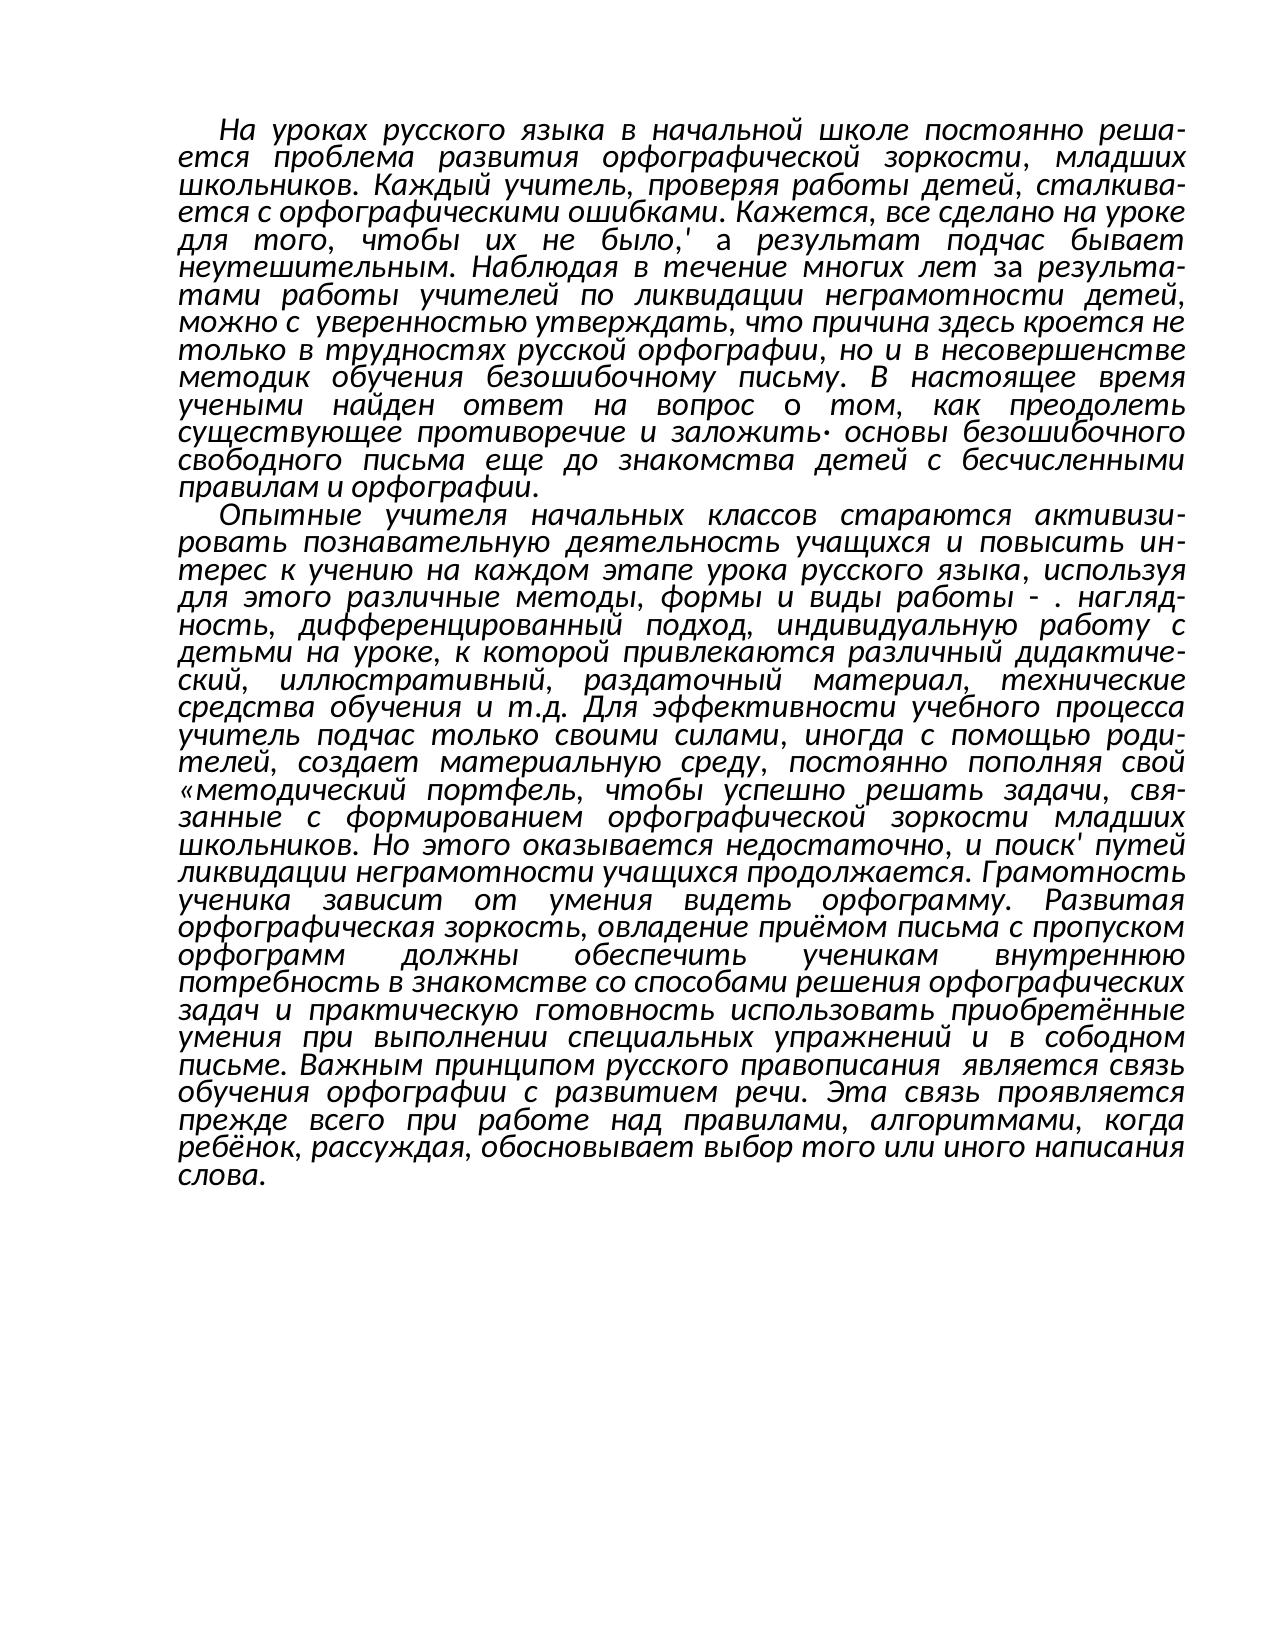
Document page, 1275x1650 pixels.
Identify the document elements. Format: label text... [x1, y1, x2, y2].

text Опытные учителя начальных классов стараются активизировать познавательную деятельность учащихся и повысить интерес к учению на каждом этапе урока русского языка, используя для этого различные методы, формы u виды работы - . наглядность, дифференцированный подход, индивидуальную работу с детьми на уроке, к которой привлекаются различный дидактический, иллюстративный, раздаточный материал, технические средства обучения и т.д. Для эффективности учебного процесса учитель подчас только своими силами, иногда с помощью родителей, создает материальную среду, постоянно пополняя свой «методический портфель, чтобы успешно решать задачи, связанные с формированием орфографической зоркости младших школьников. Но этого оказывается недостаточно, и поиск' путей ликвидации неграмотности учащихся продолжается. Грамотность ученика зависит от умения видеть орфограмму. Развитая орфографическая зоркость, овладение приёмом письма с пропуском орфограмм должны обеспечить ученикам внутреннюю потребность в знакомстве со способами решения орфографических задач и практическую готовность использовать приобретённые умения при выполнении специальных упражнений и в сободном письме. Важным принципом русского правописания является связь обучения орфографии с развитием речи. Эта связь проявляется прежде всего при работе над правилами, алгоритмами, когда ребёнок, рассуждая, обосновывает выбор того или иного написания слова. [178, 503, 1186, 1191]
text На уроках русского языка в начальной школе постоянно решается проблема развития орфографической зоркости, младших школьников. Каждый учитель, проверяя работы детей, сталкивается с орфографическими ошибками. Кажется, все сделано на уроке для того, чтобы их не было,' а результат подчас бывает неутешительным. Наблюдая в течение многих лет за результатами работы учителей по ликвидации неграмотносmи детей, можно с уверенностью утверждать, что причина здесь кроется не только в трудностях русской орфографии, но и в несовершенстве методик обучения безошибочному письму. В настоящее время учеными найден ответ на вопрос о том, как преодолеть существующее противоречие и заложить· основы безошибочного свободного письма еще до знакомства детей с бесчисленными правилам и орфографии. [178, 118, 1186, 503]
